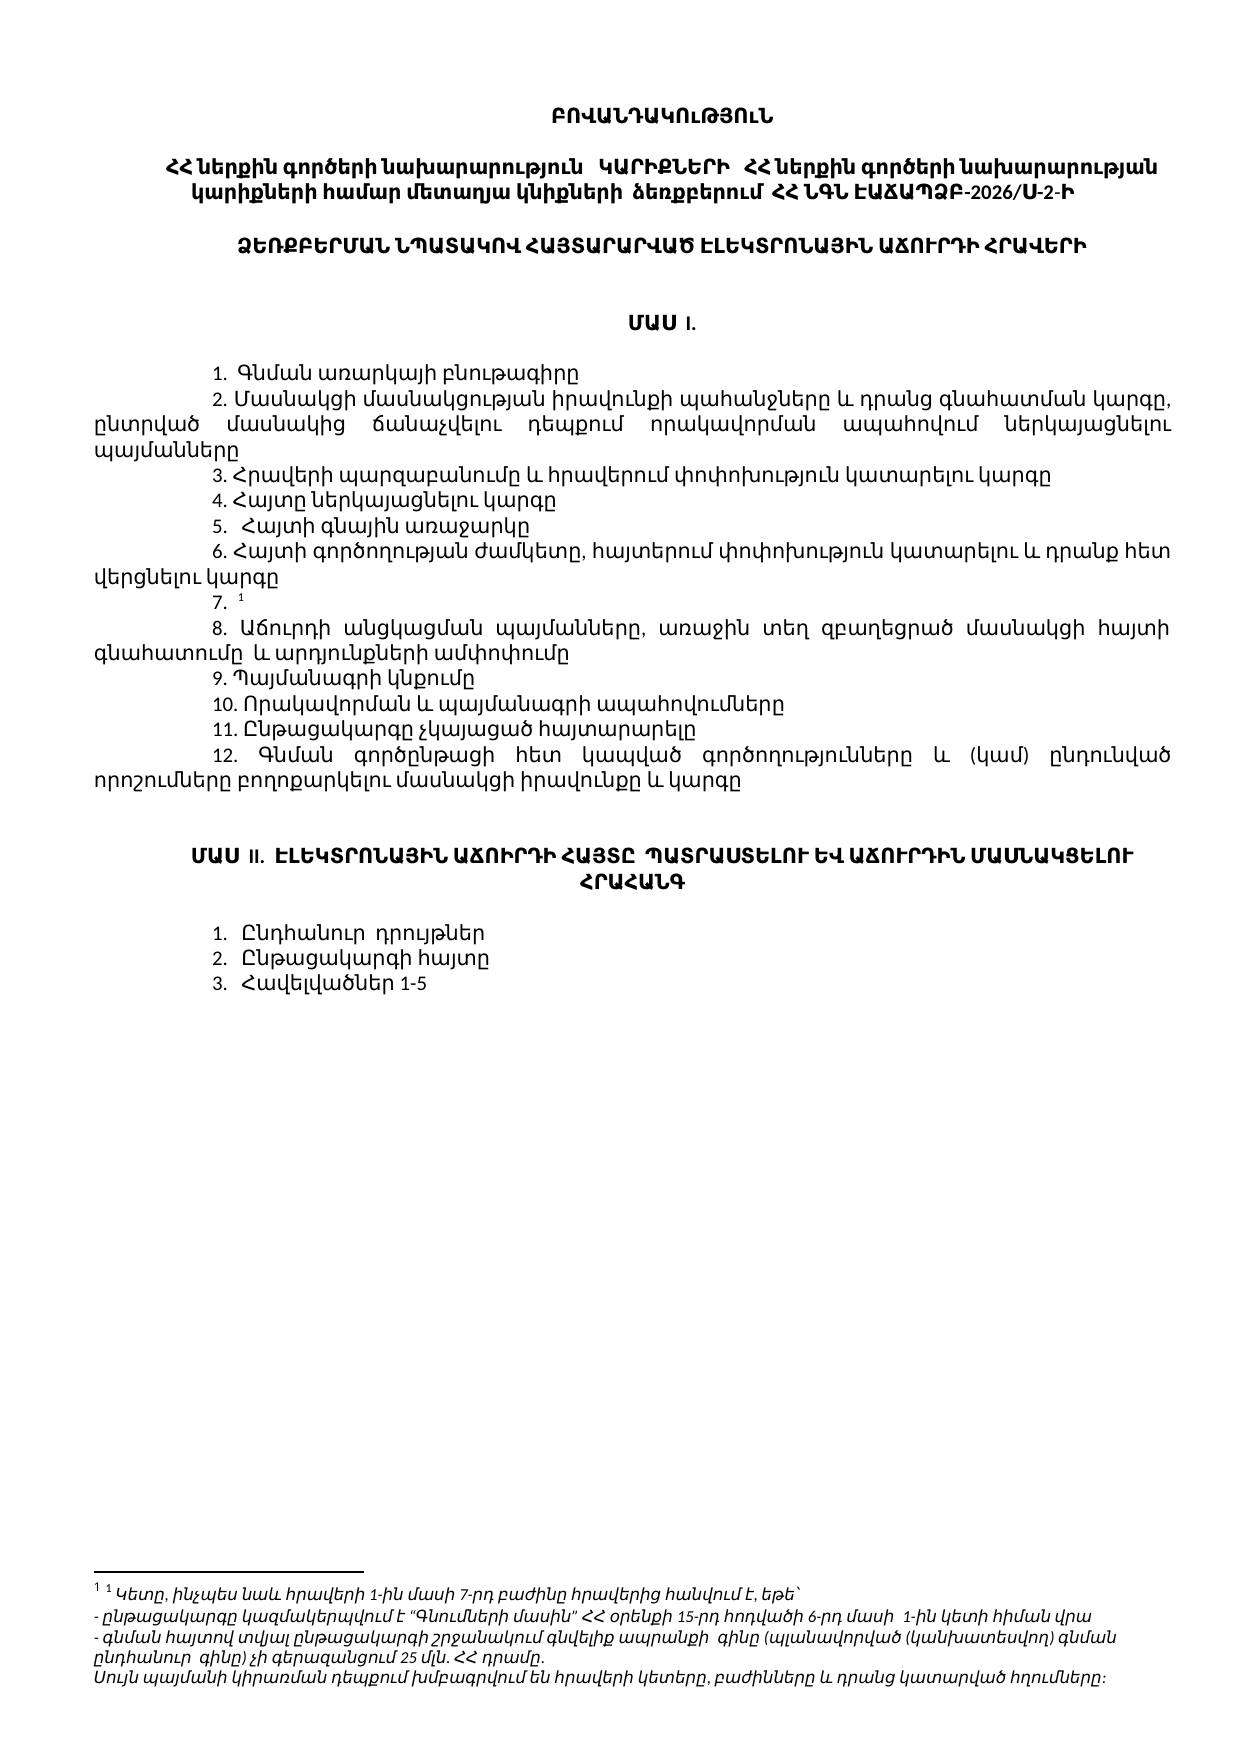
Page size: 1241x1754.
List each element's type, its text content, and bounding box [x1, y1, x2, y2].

text 2. Ընթացակարգի հայտը [94, 945, 1171, 971]
text 3. Հրավերի պարզաբանումը և հրավերում փոփոխություն կատարելու կարգը [94, 462, 1171, 488]
text 5. Հայտի գնային առաջարկը [94, 513, 1171, 538]
text 1. Գնման առարկայի բնութագիրը [94, 361, 1171, 386]
text 9. Պայմանագրի կնքումը [94, 666, 1171, 691]
text 2. Մասնակցի մասնակցության իրավունքի պահանջները և դրանց գնահատման կարգը, ընտրված մասնակից ճանաչվելու դեպքում որակավորման ապահովում ներկայացնելու պայմանները [94, 386, 1171, 462]
text 10. Որակավորման և պայմանագրի ապահովումները [94, 691, 1171, 716]
text 3. Հավելվածներ 1-5 [94, 971, 1171, 996]
text ԲՈՎԱՆԴԱԿՈւԹՅՈւՆ [94, 103, 1171, 128]
text 1. Ընդհանուր դրույթներ [94, 920, 1171, 945]
text 8. Աճուրդի անցկացման պայմանները, առաջին տեղ զբաղեցրած մասնակցի հայտի գնահատումը և արդյունքների ամփոփումը [94, 615, 1171, 666]
text ՄԱՍ II. ԷԼԵԿՏՐՈՆԱՅԻՆ ԱՃՈԻՐԴԻ ՀԱՅՏԸ ՊԱՏՐԱՍՏԵԼՈՒ ԵՎ ԱՃՈՒՐԴԻՆ ՄԱՍՆԱԿՑԵԼՈՒ ՀՐԱՀԱՆԳ [94, 843, 1171, 894]
text 4. Հայտը ներկայացնելու կարգը [94, 488, 1171, 513]
text ՀՀ ներքին գործերի նախարարություն ԿԱՐԻՔՆԵՐԻ ՀՀ ներքին գործերի նախարարության կարիքների համար մետաղյա կնիքների ձեռքբերում ՀՀ ՆԳՆ ԷԱՃԱՊՁԲ-2026/Ս-2-Ի [94, 154, 1171, 205]
text 7. 1 [94, 589, 1171, 615]
text ՄԱՍ I. [94, 310, 1171, 335]
text 6. Հայտի գործողության ժամկետը, հայտերում փոփոխություն կատարելու և դրանք հետ վերցնելու կարգը [94, 538, 1171, 589]
text ՁԵՌՔԲԵՐՄԱՆ ՆՊԱՏԱԿՈՎ ՀԱՅՏԱՐԱՐՎԱԾ ԷԼԵԿՏՐՈՆԱՅԻՆ ԱՃՈՒՐԴԻ ՀՐԱՎԵՐԻ [94, 233, 1171, 259]
text 11. Ընթացակարգը չկայացած հայտարարելը [94, 716, 1171, 742]
text 12. Գնման գործընթացի հետ կապված գործողությունները և (կամ) ընդունված որոշումները բողոքարկելու մասնակցի իրավունքը և կարգը [94, 742, 1171, 793]
